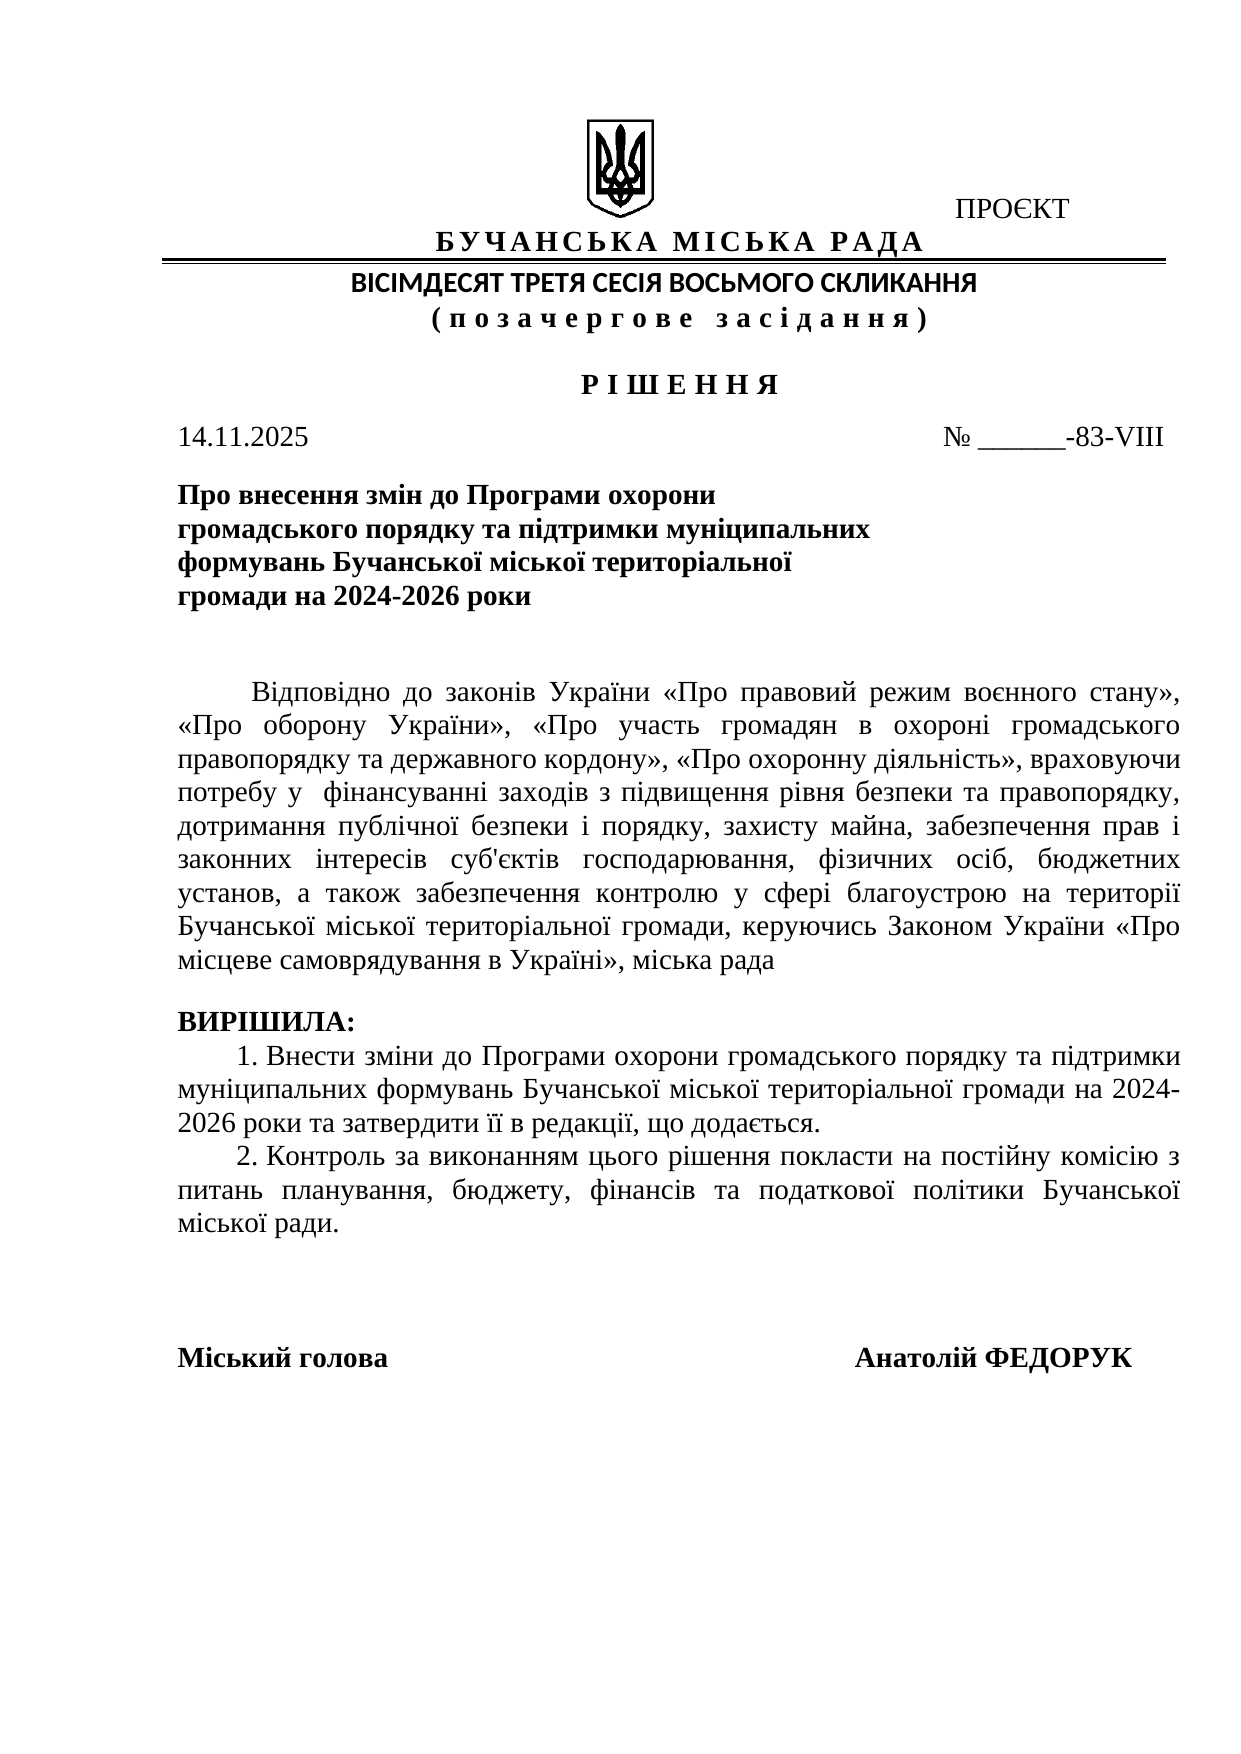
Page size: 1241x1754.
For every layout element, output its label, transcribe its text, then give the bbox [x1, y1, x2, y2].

text Відповідно до законів України «Про правовий режим воєнного стану», «Про оборону України», «Про участь громадян в охороні громадського правопорядку та державного кордону», «Про охоронну діяльність», враховуючи потребу у фінансуванні заходів з підвищення рівня безпеки та правопорядку, дотримання публічної безпеки і порядку, захисту майна, забезпечення прав і законних інтересів суб'єктів господарювання, фізичних осіб, бюджетних установ, а також забезпечення контролю у сфері благоустрою на території Бучанської міської територіальної громади, керуючись Законом України «Про місцеве самоврядування в Україні», міська рада [177, 674, 1181, 976]
picture [585, 118, 656, 219]
text ПРОЄКТ [177, 118, 1181, 224]
text ВИРІШИЛА: [177, 1004, 1181, 1038]
table_header ВІСІМДЕСЯТ ТРЕТЯ СЕСІЯ ВОСЬМОГО СКЛИКАННЯ [162, 264, 1166, 300]
text Про внесення змін до Програми охорони громадського порядку та підтримки муніципальних формувань Бучанської міської територіальної громади на 2024-2026 роки [177, 477, 881, 611]
subtitle 14.11.2025 № ______-83-VIІІ [177, 419, 1181, 453]
list Контроль за виконанням цього рішення покласти на постійну комісію з питань планування, бюджету, фінансів та податкової політики Бучанської міської ради. [177, 1138, 1181, 1239]
text РІШЕННЯ [177, 367, 1181, 400]
list Внести зміни до Програми охорони громадського порядку та підтримки муніципальних формувань Бучанської міської територіальної громади на 2024-2026 роки та затвердити її в редакції, що додається. [177, 1038, 1181, 1138]
text Міський голова Анатолій ФЕДОРУК [177, 1340, 1181, 1373]
text (позачергове засідання) [177, 300, 1181, 333]
text БУЧАНСЬКА МІСЬКА РАДА [177, 224, 1181, 258]
